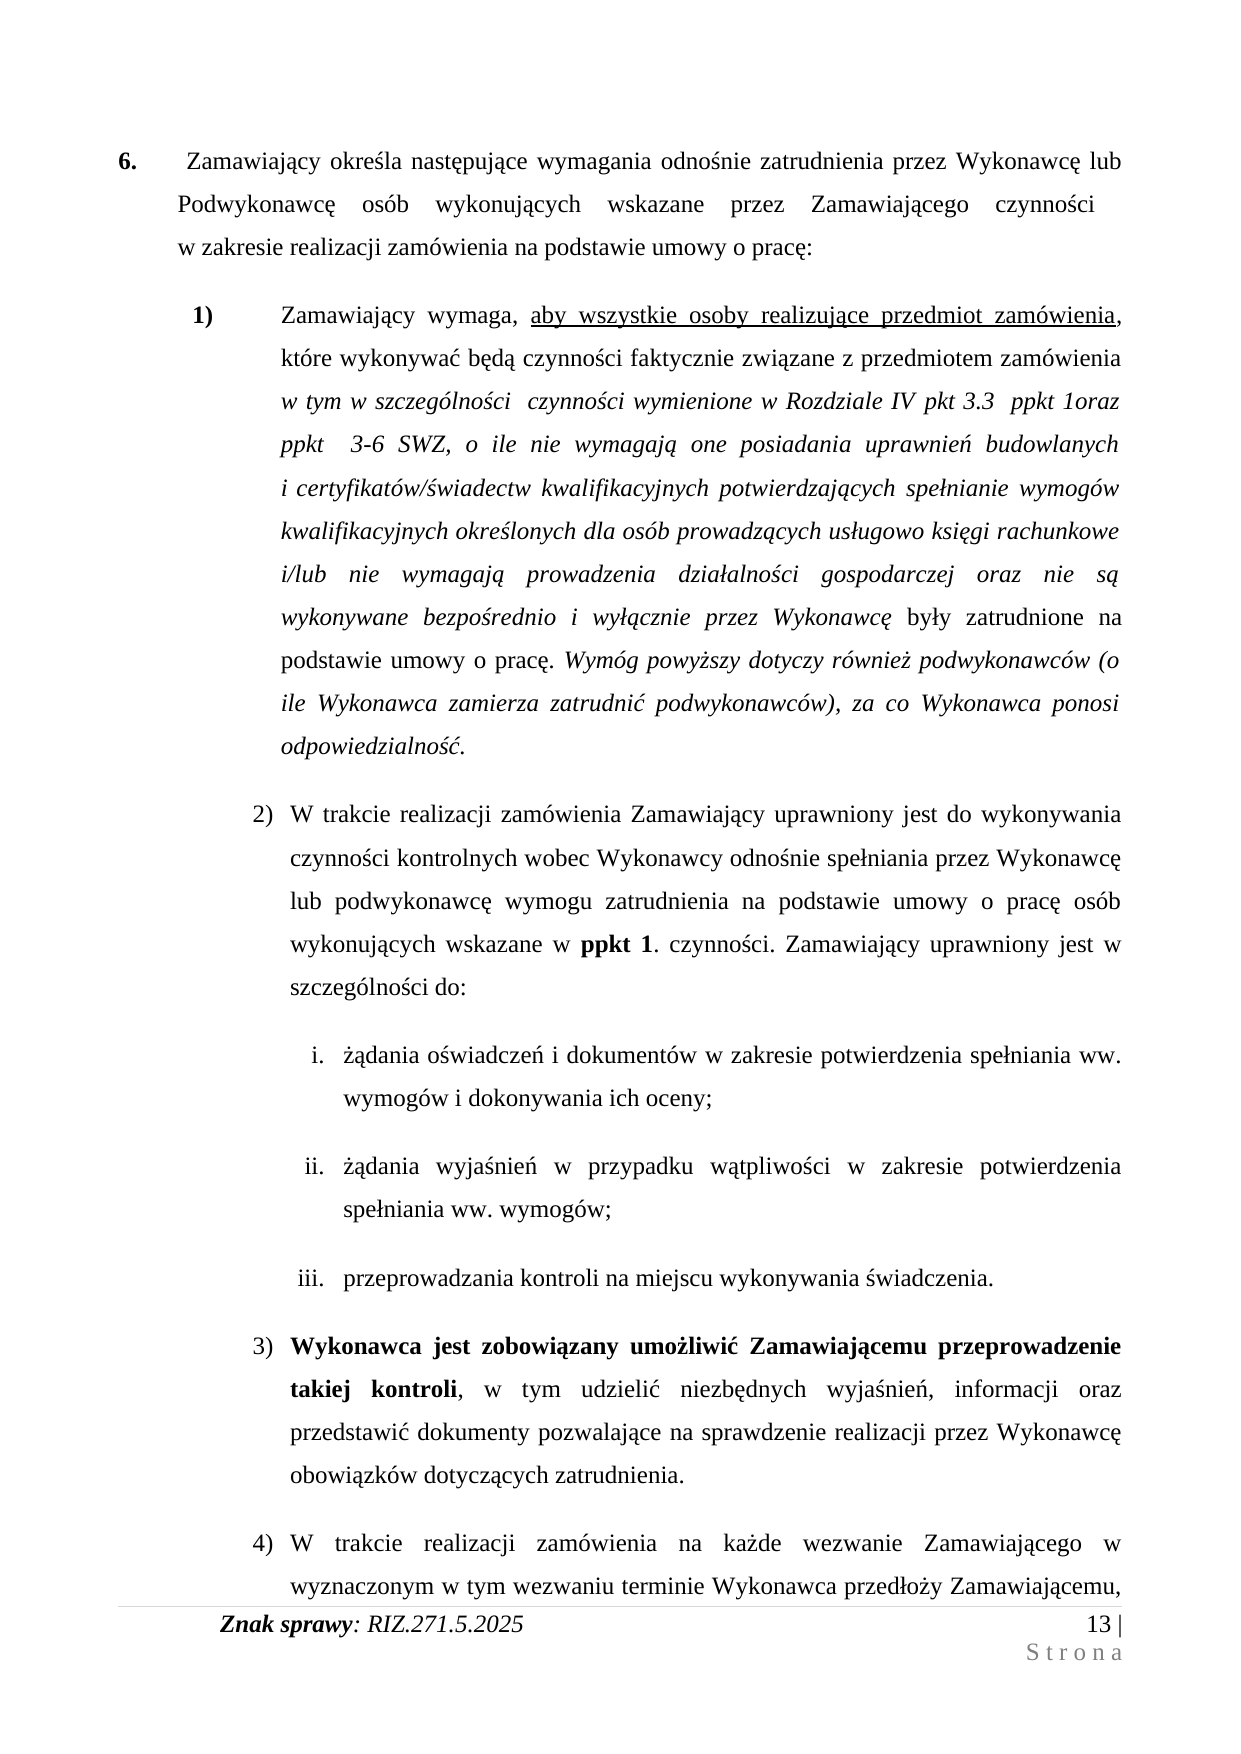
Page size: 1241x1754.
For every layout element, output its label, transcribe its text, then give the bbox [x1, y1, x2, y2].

list Zamawiający określa następujące wymagania odnośnie zatrudnienia przez Wykonawcę lub Podwykonawcę osób wykonujących wskazane przez Zamawiającego czynności w zakresie realizacji zamówienia na podstawie umowy o pracę: [118, 146, 1122, 261]
list Zamawiający wymaga, aby wszystkie osoby realizujące przedmiot zamówienia, które wykonywać będą czynności faktycznie związane z przedmiotem zamówienia w tym w szczególności czynności wymienione w Rozdziale IV pkt 3.3 ppkt 1oraz ppkt 3-6 SWZ, o ile nie wymagają one posiadania uprawnień budowlanych i certyfikatów/świadectw kwalifikacyjnych potwierdzających spełnianie wymogów kwalifikacyjnych określonych dla osób prowadzących usługowo księgi rachunkowe i/lub nie wymagają prowadzenia działalności gospodarczej oraz nie są wykonywane bezpośrednio i wyłącznie przez Wykonawcę były zatrudnione na podstawie umowy o pracę. Wymóg powyższy dotyczy również podwykonawców (o ile Wykonawca zamierza zatrudnić podwykonawców), za co Wykonawca ponosi odpowiedzialność. [192, 300, 1122, 760]
list Wykonawca jest zobowiązany umożliwić Zamawiającemu przeprowadzenie takiej kontroli, w tym udzielić niezbędnych wyjaśnień, informacji oraz przedstawić dokumenty pozwalające na sprawdzenie realizacji przez Wykonawcę obowiązków dotyczących zatrudnienia. [252, 1331, 1122, 1489]
list W trakcie realizacji zamówienia Zamawiający uprawniony jest do wykonywania czynności kontrolnych wobec Wykonawcy odnośnie spełniania przez Wykonawcę lub podwykonawcę wymogu zatrudnienia na podstawie umowy o pracę osób wykonujących wskazane w ppkt 1. czynności. Zamawiający uprawniony jest w szczególności do: [252, 799, 1122, 1001]
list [252, 1528, 1122, 1600]
list żądania wyjaśnień w przypadku wątpliwości w zakresie potwierdzenia spełniania ww. wymogów; [324, 1151, 1122, 1223]
list żądania oświadczeń i dokumentów w zakresie potwierdzenia spełniania ww. wymogów i dokonywania ich oceny; [324, 1040, 1122, 1112]
list przeprowadzania kontroli na miejscu wykonywania świadczenia. [324, 1263, 1122, 1291]
